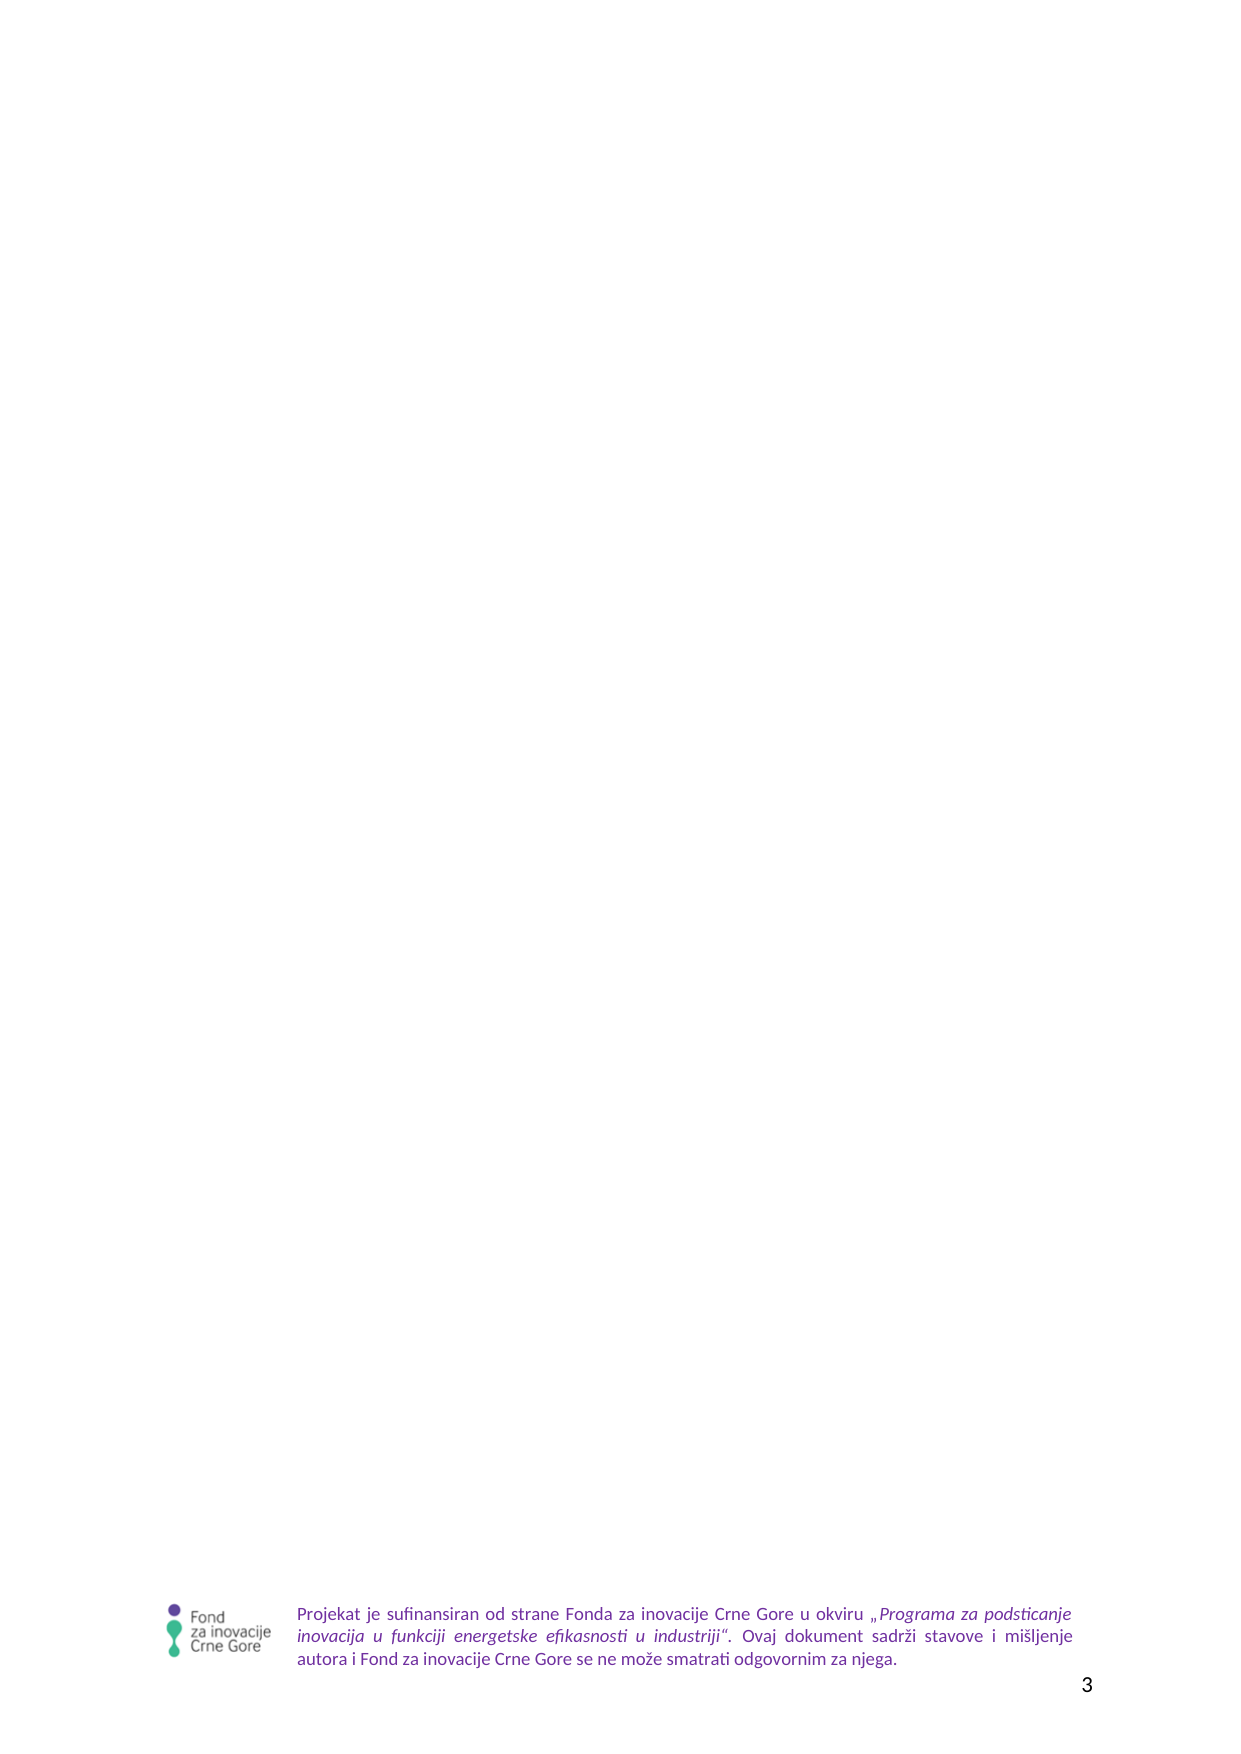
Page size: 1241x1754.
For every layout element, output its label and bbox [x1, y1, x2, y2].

picture [158, 1601, 274, 1660]
